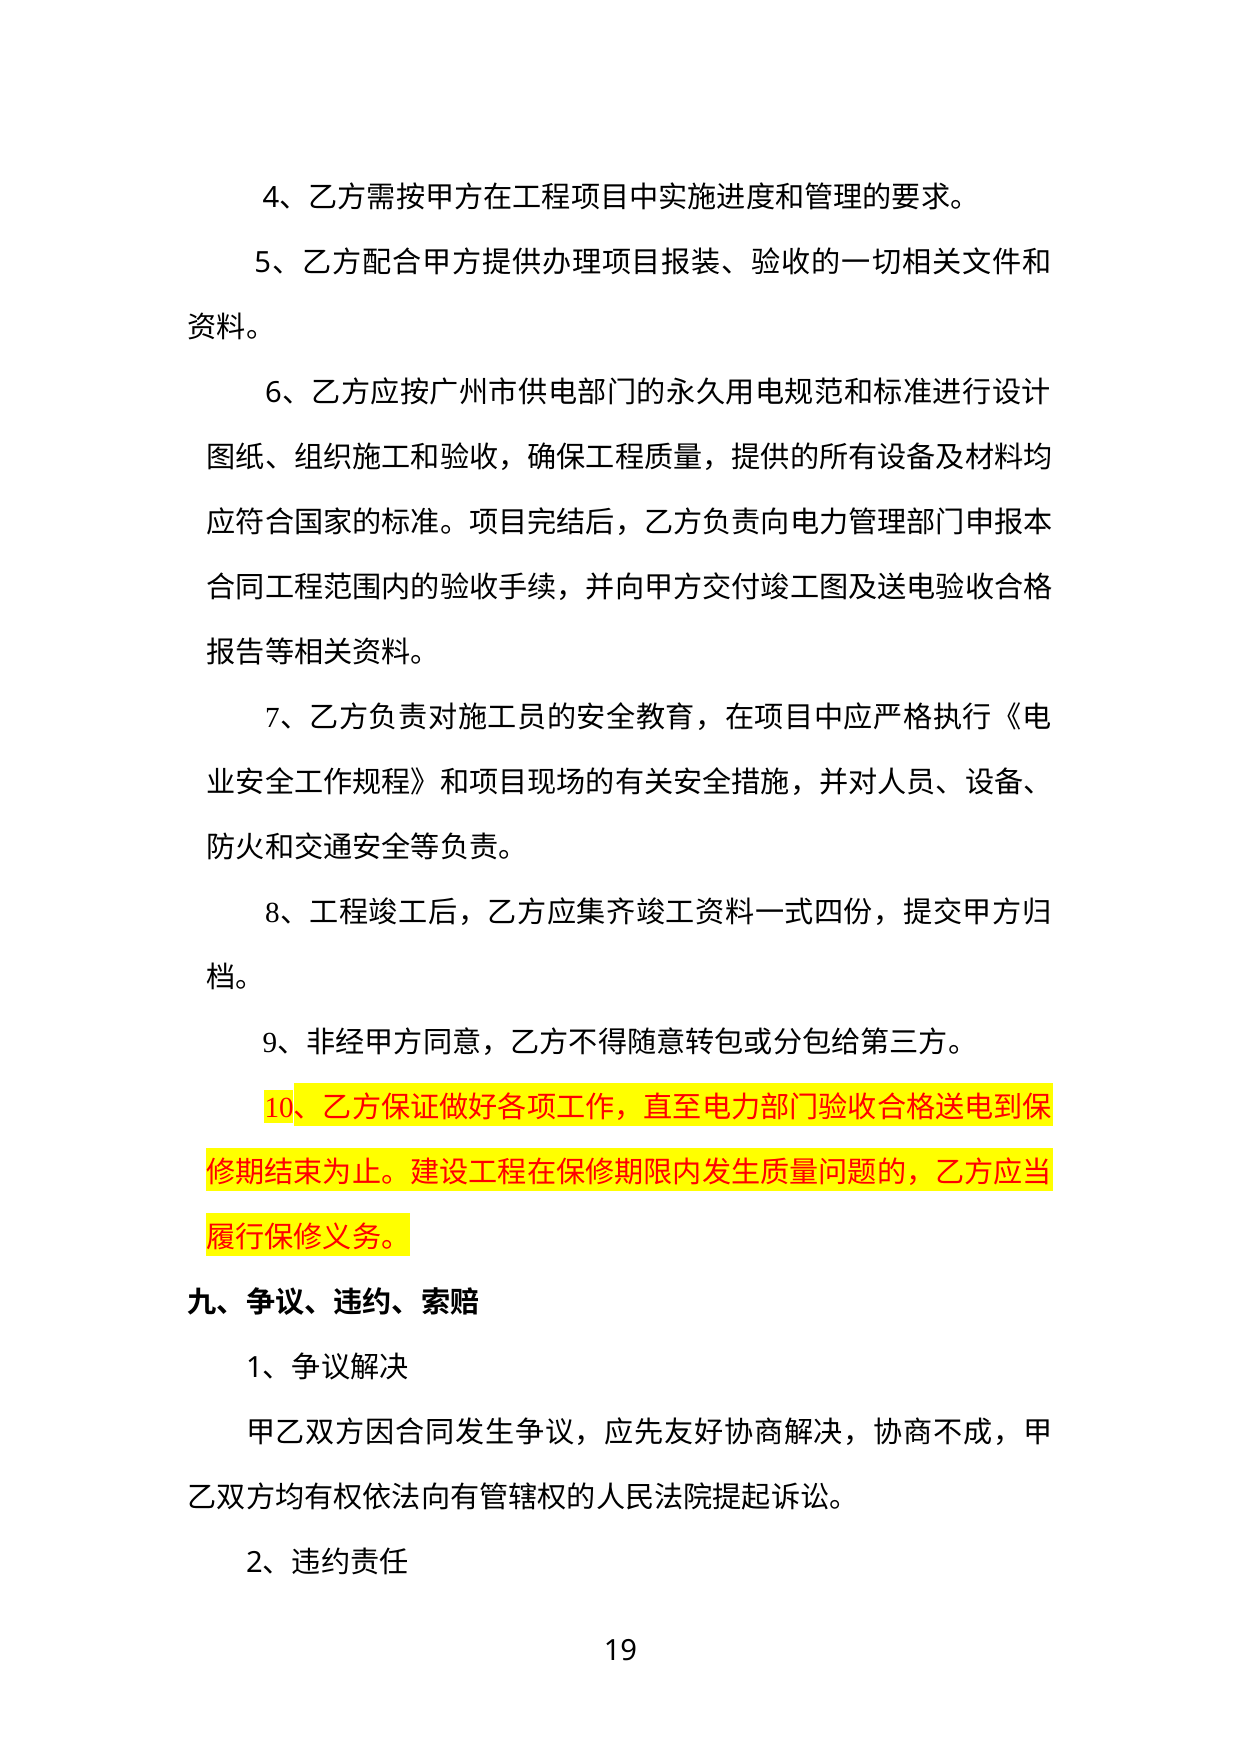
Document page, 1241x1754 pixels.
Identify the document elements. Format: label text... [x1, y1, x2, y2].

text 7、乙方负责对施工员的安全教育，在项目中应严格执行《电业安全工作规程》和项目现场的有关安全措施，并对人员、设备、防火和交通安全等负责。 [206, 682, 1053, 877]
text 5、乙方配合甲方提供办理项目报装、验收的一切相关文件和资料。 [187, 227, 1053, 357]
text 10、乙方保证做好各项工作，直至电力部门验收合格送电到保修期结束为止。建设工程在保修期限内发生质量问题的，乙方应当履行保修义务。 [206, 1072, 1053, 1148]
text 9、非经甲方同意，乙方不得随意转包或分包给第三方。 [187, 1007, 1053, 1072]
text 4、乙方需按甲方在工程项目中实施进度和管理的要求。 [187, 162, 1053, 227]
text 甲乙双方因合同发生争议，应先友好协商解决，协商不成，甲乙双方均有权依法向有管辖权的人民法院提起诉讼。 [187, 1397, 1053, 1527]
text 1、争议解决 [187, 1332, 1053, 1397]
text 2、违约责任 [187, 1527, 1053, 1592]
text 10、乙方保证做好各项工作，直至电力部门验收合格送电到保修期结束为止。建设工程在保修期限内发生质量问题的，乙方应当履行保修义务。 [206, 1191, 1053, 1267]
text 6、乙方应按广州市供电部门的永久用电规范和标准进行设计图纸、组织施工和验收，确保工程质量，提供的所有设备及材料均应符合国家的标准。项目完结后，乙方负责向电力管理部门申报本合同工程范围内的验收手续，并向甲方交付竣工图及送电验收合格报告等相关资料。 [206, 357, 1053, 682]
text 8、工程竣工后，乙方应集齐竣工资料一式四份，提交甲方归档。 [206, 877, 1053, 1007]
text 九、争议、违约、索赔 [187, 1267, 1053, 1332]
